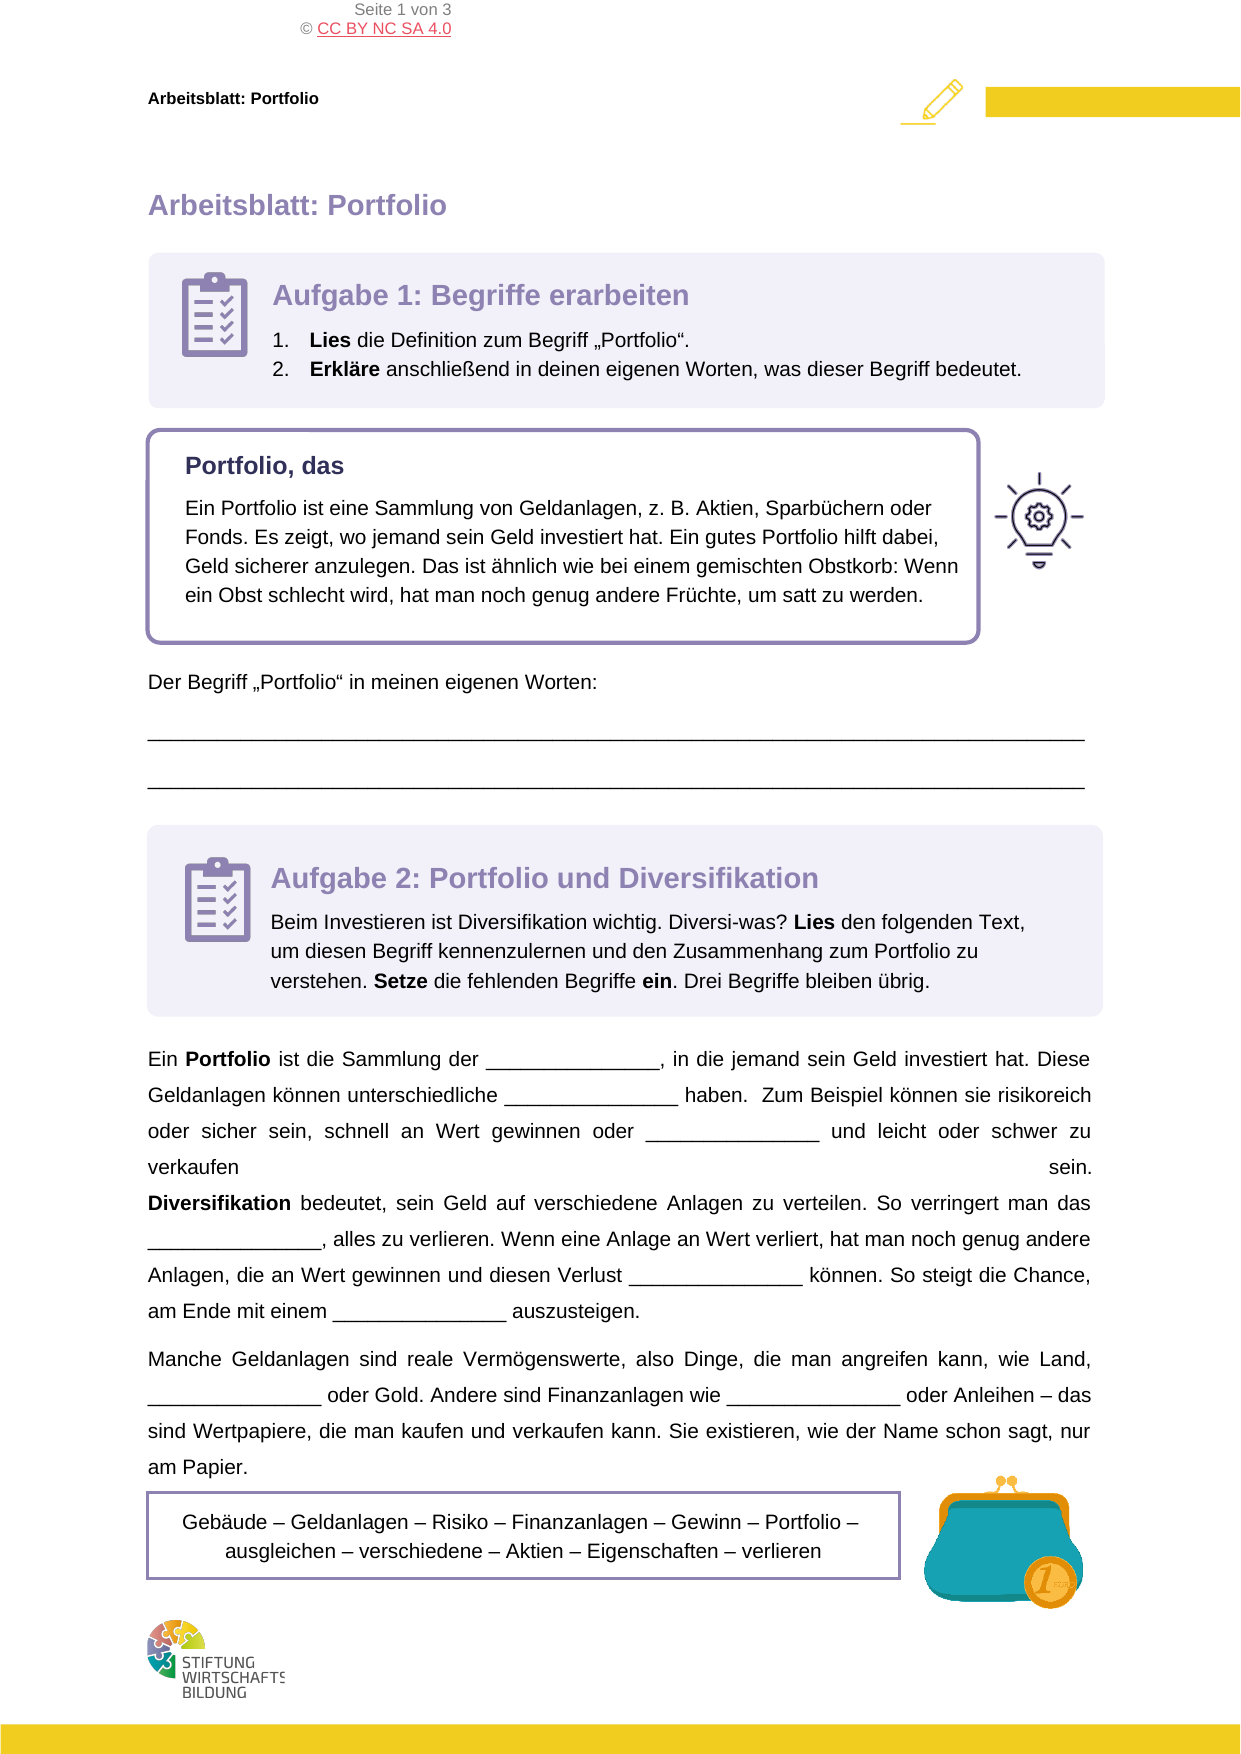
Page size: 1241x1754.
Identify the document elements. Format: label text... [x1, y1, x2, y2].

text __________________________________________________________________________________________________________________________________________________________________ [148, 717, 1093, 789]
picture [918, 1463, 1109, 1635]
text Der Begriff „Portfolio“ in meinen eigenen Worten: [148, 669, 1093, 693]
picture [898, 68, 965, 135]
picture [167, 850, 268, 950]
picture [987, 468, 1093, 574]
subtitle Arbeitsblatt: Portfolio [148, 188, 1093, 221]
picture [164, 264, 265, 365]
text Manche Geldanlagen sind reale Vermögenswerte, also Dinge, die man angreifen kann, wie Land, _______________ oder Gold. Andere sind Finanzanlagen wie _______________ oder Anleihen – das sind Wertpapiere, die man kaufen und verkaufen kann. Sie existieren, wie der Name schon sagt, nur am Papier. [148, 1347, 1093, 1479]
table_header Gebäude – Geldanlagen – Risiko – Finanzanlagen – Gewinn – Portfolio – ausgleichen – verschiedene – Aktien – Eigenschaften – verlieren [149, 1494, 898, 1577]
picture [147, 1619, 285, 1699]
text Ein Portfolio ist die Sammlung der _______________, in die jemand sein Geld investiert hat. Diese Geldanlagen können unterschiedliche _______________ haben. Zum Beispiel können sie risikoreich oder sicher sein, schnell an Wert gewinnen oder _______________ und leicht oder schwer zu verkaufen sein. Diversifikation bedeutet, sein Geld auf verschiedene Anlagen zu verteilen. So verringert man das _______________, alles zu verlieren. Wenn eine Anlage an Wert verliert, hat man noch genug andere Anlagen, die an Wert gewinnen und diesen Verlust _______________ können. So steigt die Chance, am Ende mit einem _______________ auszusteigen. [148, 1047, 1093, 1323]
